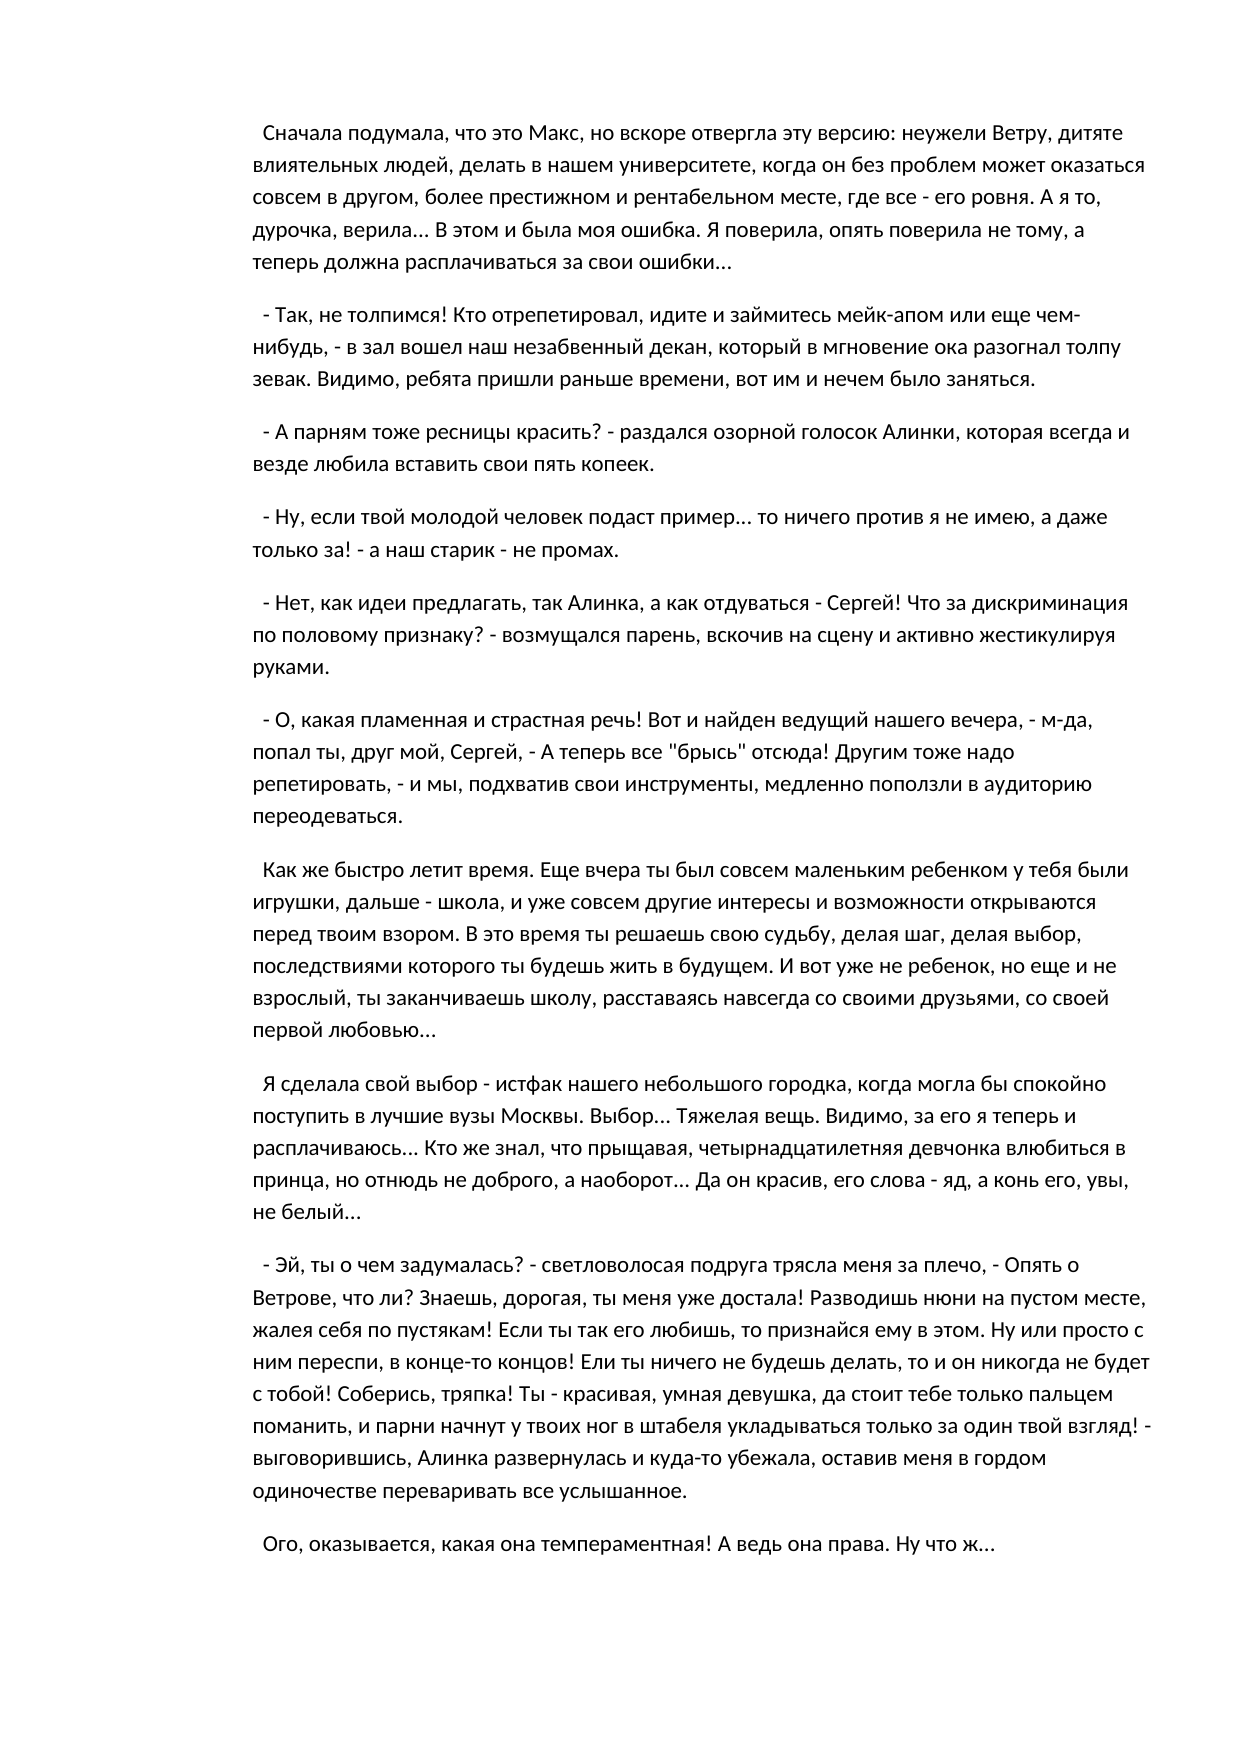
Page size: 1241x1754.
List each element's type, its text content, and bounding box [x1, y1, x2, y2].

text Ого, оказывается, какая она темпераментная! А ведь она права. Ну что ж... [252, 1529, 1152, 1557]
text - Эй, ты о чем задумалась? - светловолосая подруга трясла меня за плечо, - Опять о Ветрове, что ли? Знаешь, дорогая, ты меня уже достала! Разводишь нюни на пустом месте, жалея себя по пустякам! Если ты так его любишь, то признайся ему в этом. Ну или просто с ним переспи, в конце-то концов! Ели ты ничего не будешь делать, то и он никогда не будет с тобой! Соберись, тряпка! Ты - красивая, умная девушка, да стоит тебе только пальцем поманить, и парни начнут у твоих ног в штабеля укладываться только за один твой взгляд! - выговорившись, Алинка развернулась и куда-то убежала, оставив меня в гордом одиночестве переваривать все услышанное. [252, 1250, 1152, 1504]
text - А парням тоже ресницы красить? - раздался озорной голосок Алинки, которая всегда и везде любила вставить свои пять копеек. [252, 417, 1152, 477]
text Сначала подумала, что это Макс, но вскоре отвергла эту версию: неужели Ветру, дитяте влиятельных людей, делать в нашем университете, когда он без проблем может оказаться совсем в другом, более престижном и рентабельном месте, где все - его ровня. А я то, дурочка, верила... В этом и была моя ошибка. Я поверила, опять поверила не тому, а теперь должна расплачиваться за свои ошибки... [252, 118, 1152, 275]
text - Ну, если твой молодой человек подаст пример... то ничего против я не имею, а даже только за! - а наш старик - не промах. [252, 502, 1152, 563]
text Я сделала свой выбор - истфак нашего небольшого городка, когда могла бы спокойно поступить в лучшие вузы Москвы. Выбор... Тяжелая вещь. Видимо, за его я теперь и расплачиваюсь... Кто же знал, что прыщавая, четырнадцатилетняя девчонка влюбиться в принца, но отнюдь не доброго, а наоборот... Да он красив, его слова - яд, а конь его, увы, не белый... [252, 1069, 1152, 1225]
text - О, какая пламенная и страстная речь! Вот и найден ведущий нашего вечера, - м-да, попал ты, друг мой, Сергей, - А теперь все "брысь" отсюда! Другим тоже надо репетировать, - и мы, подхватив свои инструменты, медленно поползли в аудиторию переодеваться. [252, 705, 1152, 830]
text - Нет, как идеи предлагать, так Алинка, а как отдуваться - Сергей! Что за дискриминация по половому признаку? - возмущался парень, вскочив на сцену и активно жестикулируя руками. [252, 588, 1152, 680]
text - Так, не толпимся! Кто отрепетировал, идите и займитесь мейк-апом или еще чем-нибудь, - в зал вошел наш незабвенный декан, который в мгновение ока разогнал толпу зевак. Видимо, ребята пришли раньше времени, вот им и нечем было заняться. [252, 300, 1152, 392]
text Как же быстро летит время. Еще вчера ты был совсем маленьким ребенком у тебя были игрушки, дальше - школа, и уже совсем другие интересы и возможности открываются перед твоим взором. В это время ты решаешь свою судьбу, делая шаг, делая выбор, последствиями которого ты будешь жить в будущем. И вот уже не ребенок, но еще и не взрослый, ты заканчиваешь школу, расставаясь навсегда со своими друзьями, со своей первой любовью... [252, 855, 1152, 1044]
